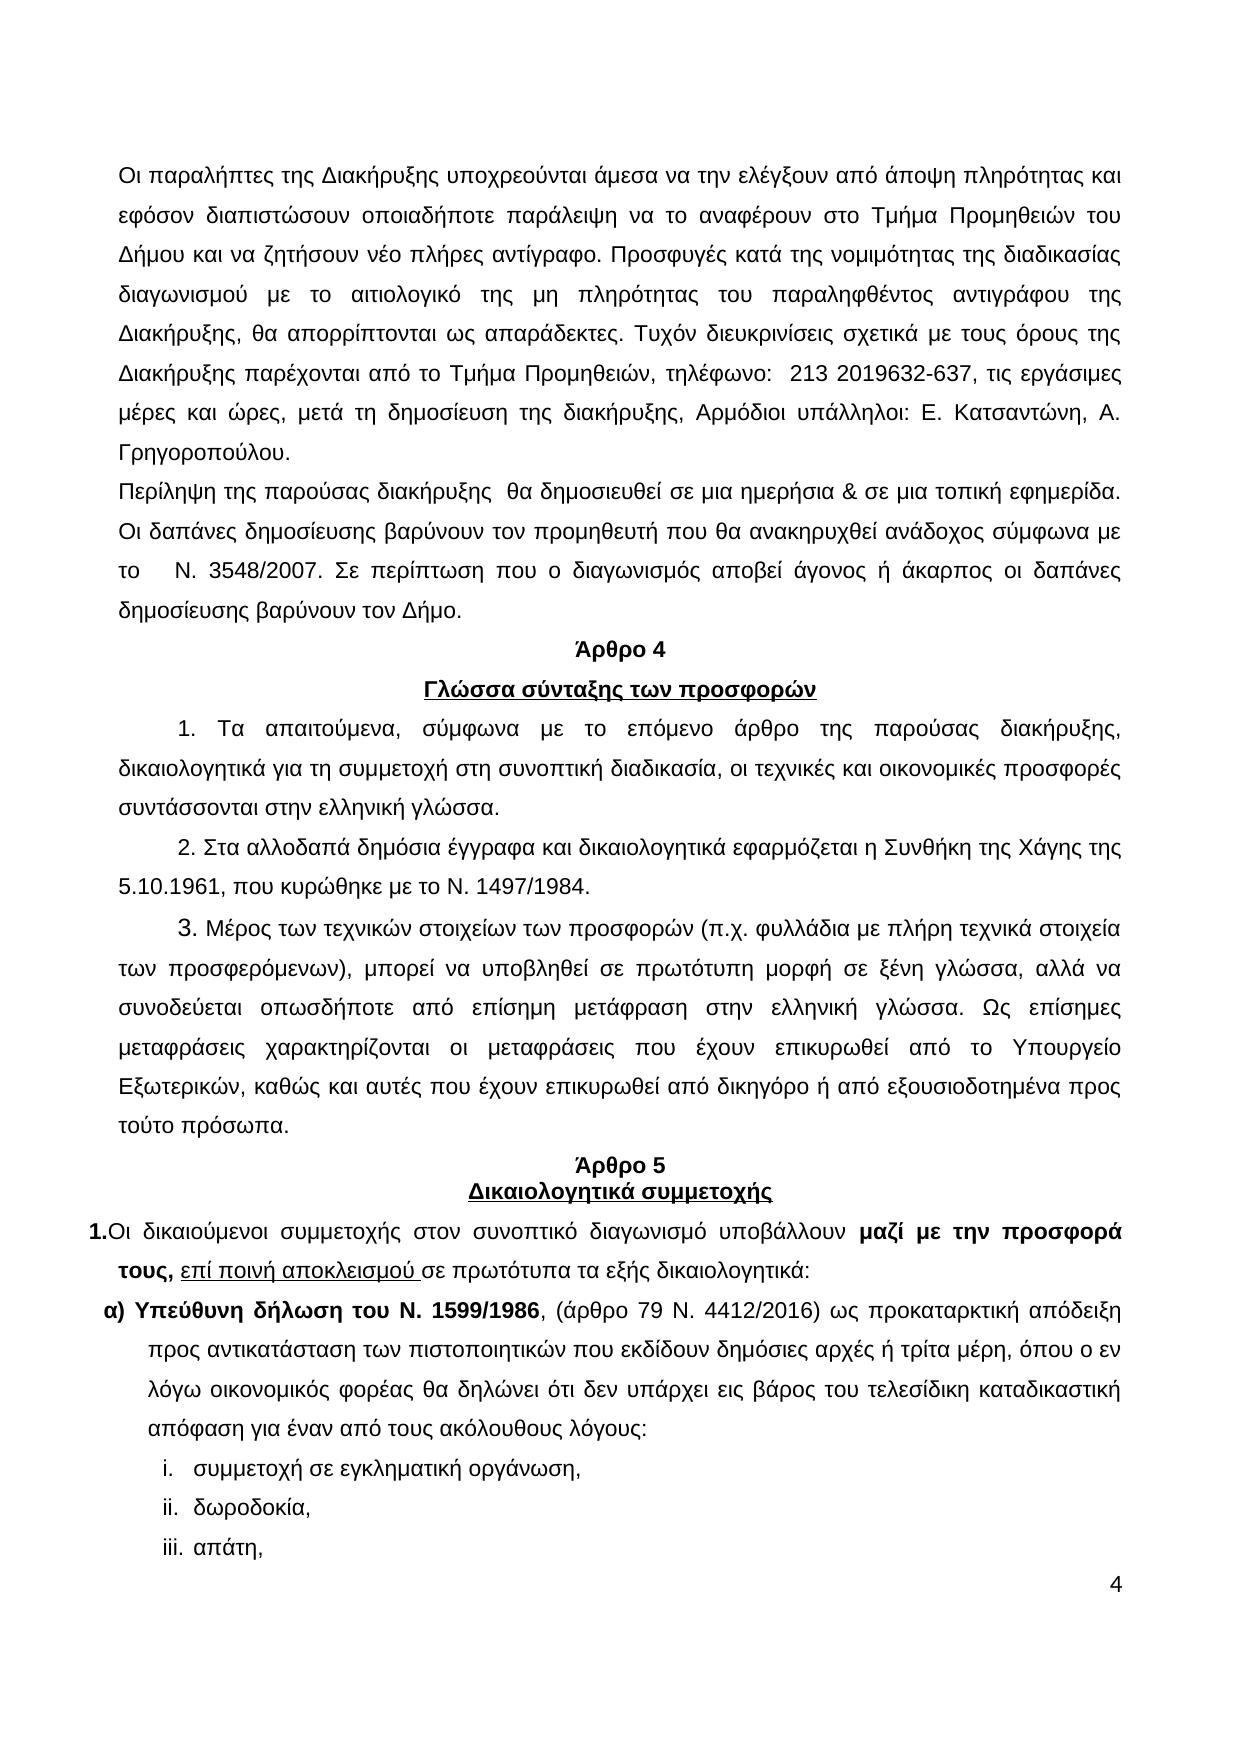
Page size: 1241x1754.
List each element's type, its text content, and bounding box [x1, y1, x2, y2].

list δωροδοκία, [162, 1494, 1122, 1520]
text Άρθρο 4 [118, 636, 1122, 663]
text Άρθρο 5 [118, 1152, 1122, 1178]
text Γλώσσα σύνταξης των προσφορών [118, 676, 1122, 702]
text 2. Στα αλλοδαπά δημόσια έγγραφα και δικαιολογητικά εφαρμόζεται η Συνθήκη της Χάγης της 5.10.1961, που κυρώθηκε με το Ν. 1497/1984. [118, 834, 1122, 899]
text Δικαιολογητικά συμμετοχής [118, 1178, 1122, 1204]
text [118, 162, 1122, 465]
text α) Υπεύθυνη δήλωση του Ν. 1599/1986, (άρθρο 79 Ν. 4412/2016) ως προκαταρκτική απόδειξη προς αντικατάσταση των πιστοποιητικών που εκδίδουν δημόσιες αρχές ή τρίτα μέρη, όπου ο εν λόγω οικονομικός φορέας θα δηλώνει ότι δεν υπάρχει εις βάρος του τελεσίδικη καταδικαστική απόφαση για έναν από τους ακόλουθους λόγους: [103, 1297, 1122, 1441]
list απάτη, [162, 1533, 1122, 1560]
text 3. Μέρος των τεχνικών στοιχείων των προσφορών (π.χ. φυλλάδια με πλήρη τεχνικά στοιχεία των προσφερόμενων), μπορεί να υποβληθεί σε πρωτότυπη μορφή σε ξένη γλώσσα, αλλά να συνοδεύεται οπωσδήποτε από επίσημη μετάφραση στην ελληνική γλώσσα. Ως επίσημες μεταφράσεις χαρακτηρίζονται οι μεταφράσεις που έχουν επικυρωθεί από το Υπουργείο Εξωτερικών, καθώς και αυτές που έχουν επικυρωθεί από δικηγόρο ή από εξουσιοδοτημένα προς τούτο πρόσωπα. [118, 913, 1122, 1139]
text Περίληψη της παρούσας διακήρυξης θα δημοσιευθεί σε μια ημερήσια & σε μια τοπική εφημερίδα. Οι δαπάνες δημοσίευσης βαρύνουν τον προμηθευτή που θα ανακηρυχθεί ανάδοχος σύμφωνα με το Ν. 3548/2007. Σε περίπτωση που ο διαγωνισμός αποβεί άγονος ή άκαρπος οι δαπάνες δημοσίευσης βαρύνουν τον Δήμο. [118, 478, 1122, 623]
text 1.Οι δικαιούμενοι συμμετοχής στον συνοπτικό διαγωνισμό υποβάλλουν μαζί με την προσφορά τους, επί ποινή αποκλεισμού σε πρωτότυπα τα εξής δικαιολογητικά: [88, 1218, 1122, 1283]
list συμμετοχή σε εγκληματική οργάνωση, [162, 1454, 1122, 1481]
text 1. Τα απαιτούμενα, σύμφωνα με το επόμενο άρθρο της παρούσας διακήρυξης, δικαιολογητικά για τη συμμετοχή στη συνοπτική διαδικασία, οι τεχνικές και οικονομικές προσφορές συντάσσονται στην ελληνική γλώσσα. [118, 715, 1122, 821]
